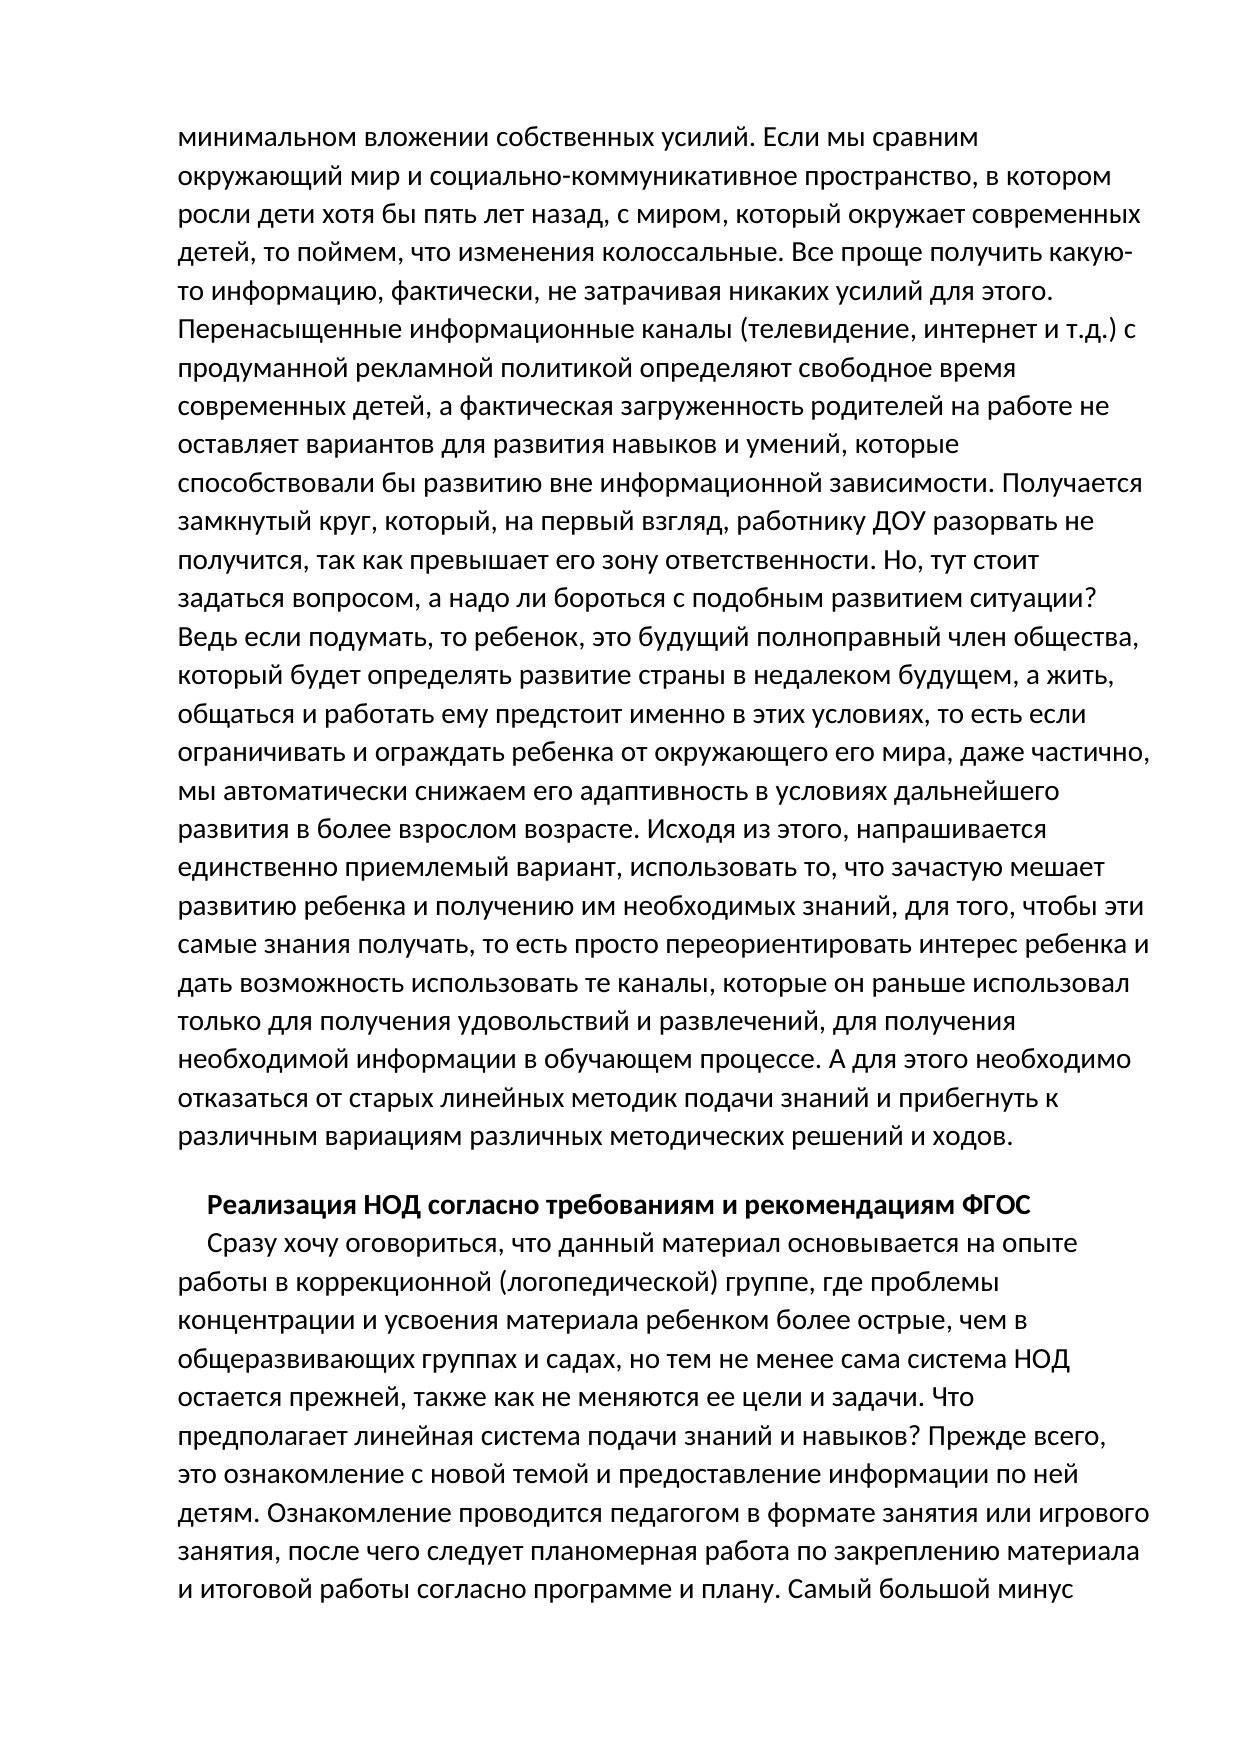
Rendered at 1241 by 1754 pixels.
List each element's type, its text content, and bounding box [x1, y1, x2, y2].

list Реализация НОД согласно требованиям и рекомендациям ФГОС [177, 1186, 1152, 1222]
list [177, 118, 1152, 1153]
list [177, 1224, 1152, 1606]
